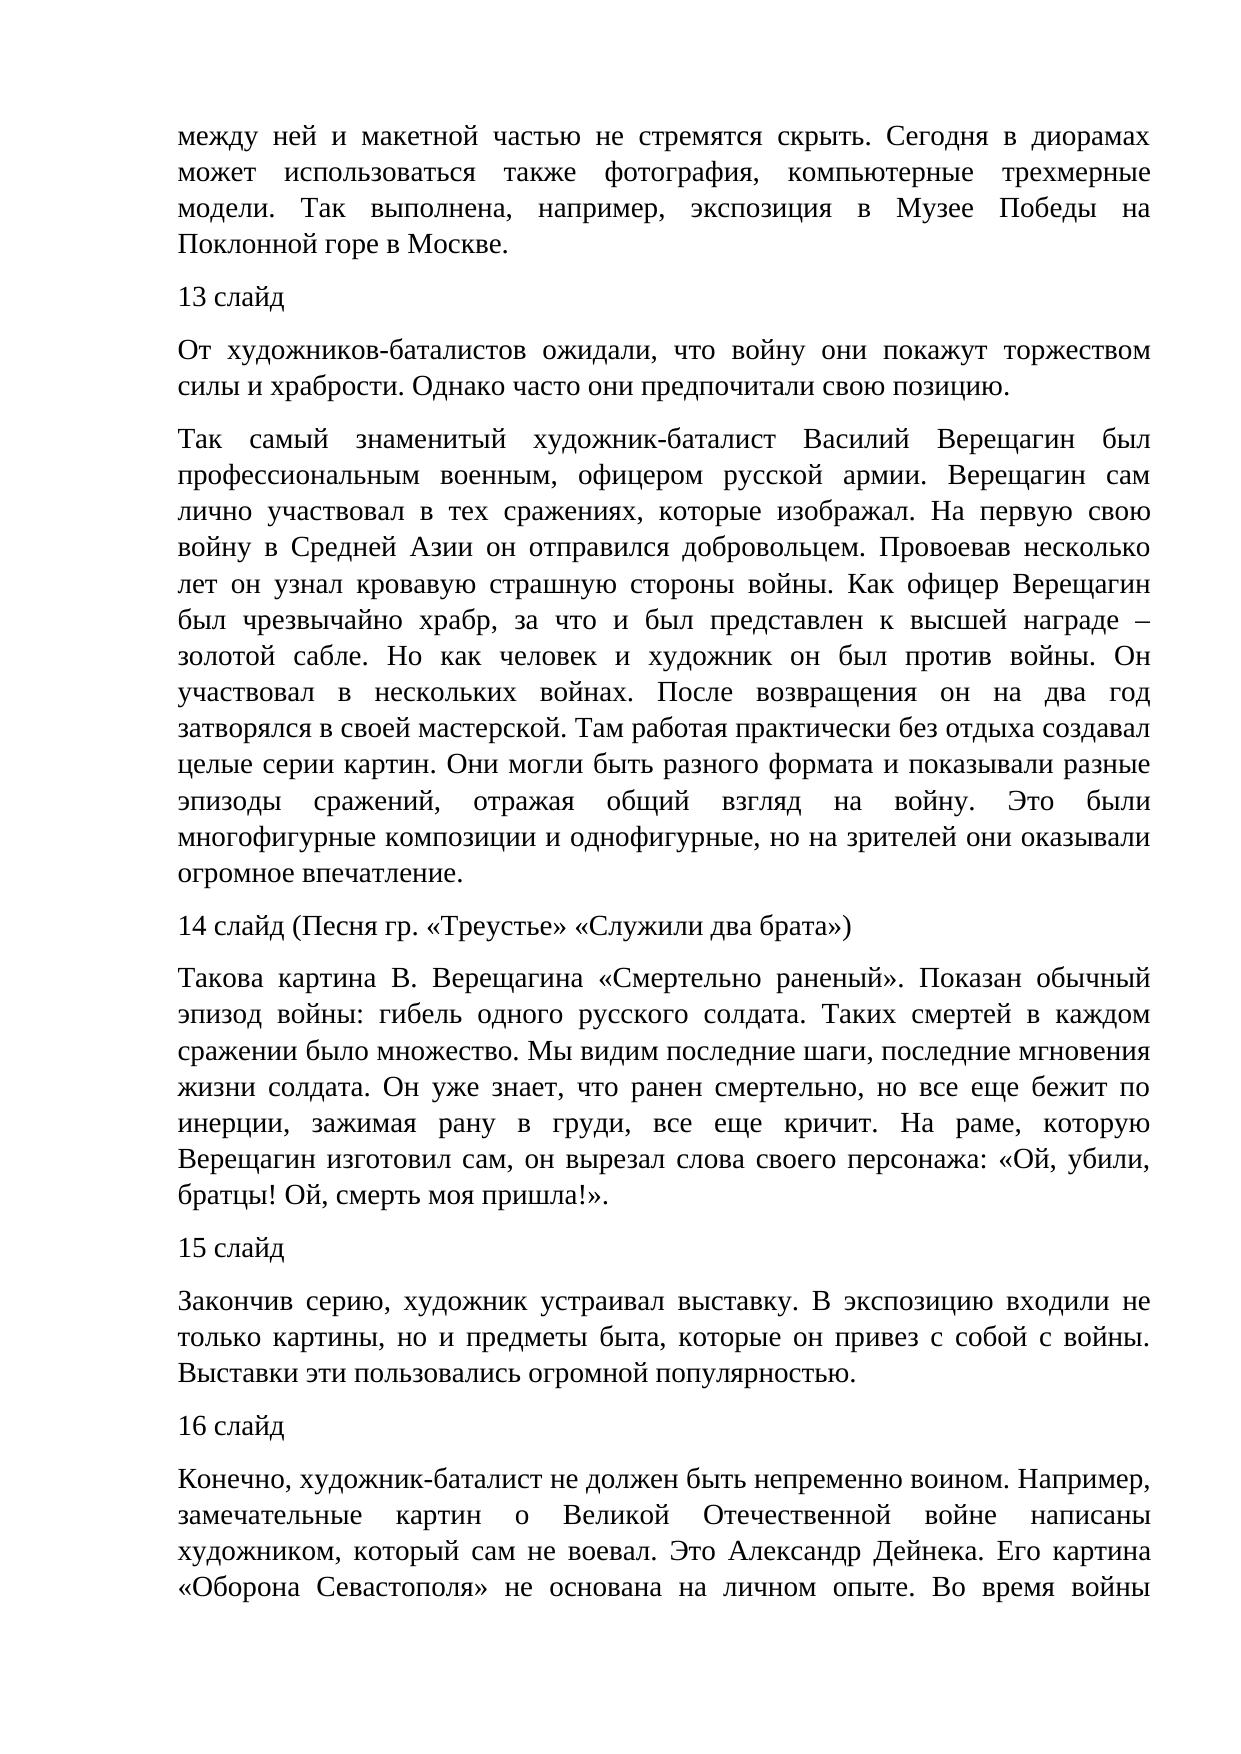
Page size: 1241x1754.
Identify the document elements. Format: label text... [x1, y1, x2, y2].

text 16 слайд [177, 1408, 1152, 1442]
text Так самый знаменитый художник-баталист Василий Верещагин был профессиональным военным, офицером русской армии. Верещагин сам лично участвовал в тех сражениях, которые изображал. На первую свою войну в Средней Азии он отправился добровольцем. Провоевав несколько лет он узнал кровавую страшную стороны войны. Как офицер Верещагин был чрезвычайно храбр, за что и был представлен к высшей награде – золотой сабле. Но как человек и художник он был против войны. Он участвовал в нескольких войнах. После возвращения он на два год затворялся в своей мастерской. Там работая практически без отдыха создавал целые серии картин. Они могли быть разного формата и показывали разные эпизоды сражений, отражая общий взгляд на войну. Это были многофигурные композиции и однофигурные, но на зрителей они оказывали огромное впечатление. [177, 421, 1152, 888]
text От художников-баталистов ожидали, что войну они покажут торжеством силы и храбрости. Однако часто они предпочитали свою позицию. [177, 332, 1152, 402]
text 14 слайд (Песня гр. «Треустье» «Служили два брата») [177, 908, 1152, 941]
text Закончив серию, художник устраивал выставку. В экспозицию входили не только картины, но и предметы быта, которые он привез с собой с войны. Выставки эти пользовались огромной популярностью. [177, 1283, 1152, 1389]
text 15 слайд [177, 1230, 1152, 1264]
text 13 слайд [177, 279, 1152, 313]
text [177, 118, 1152, 260]
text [177, 1461, 1152, 1603]
text Такова картина В. Верещагина «Смертельно раненый». Показан обычный эпизод войны: гибель одного русского солдата. Таких смертей в каждом сражении было множество. Мы видим последние шаги, последние мгновения жизни солдата. Он уже знает, что ранен смертельно, но все еще бежит по инерции, зажимая рану в груди, все еще кричит. На раме, которую Верещагин изготовил сам, он вырезал слова своего персонажа: «Ой, убили, братцы! Ой, смерть моя пришла!». [177, 961, 1152, 1211]
